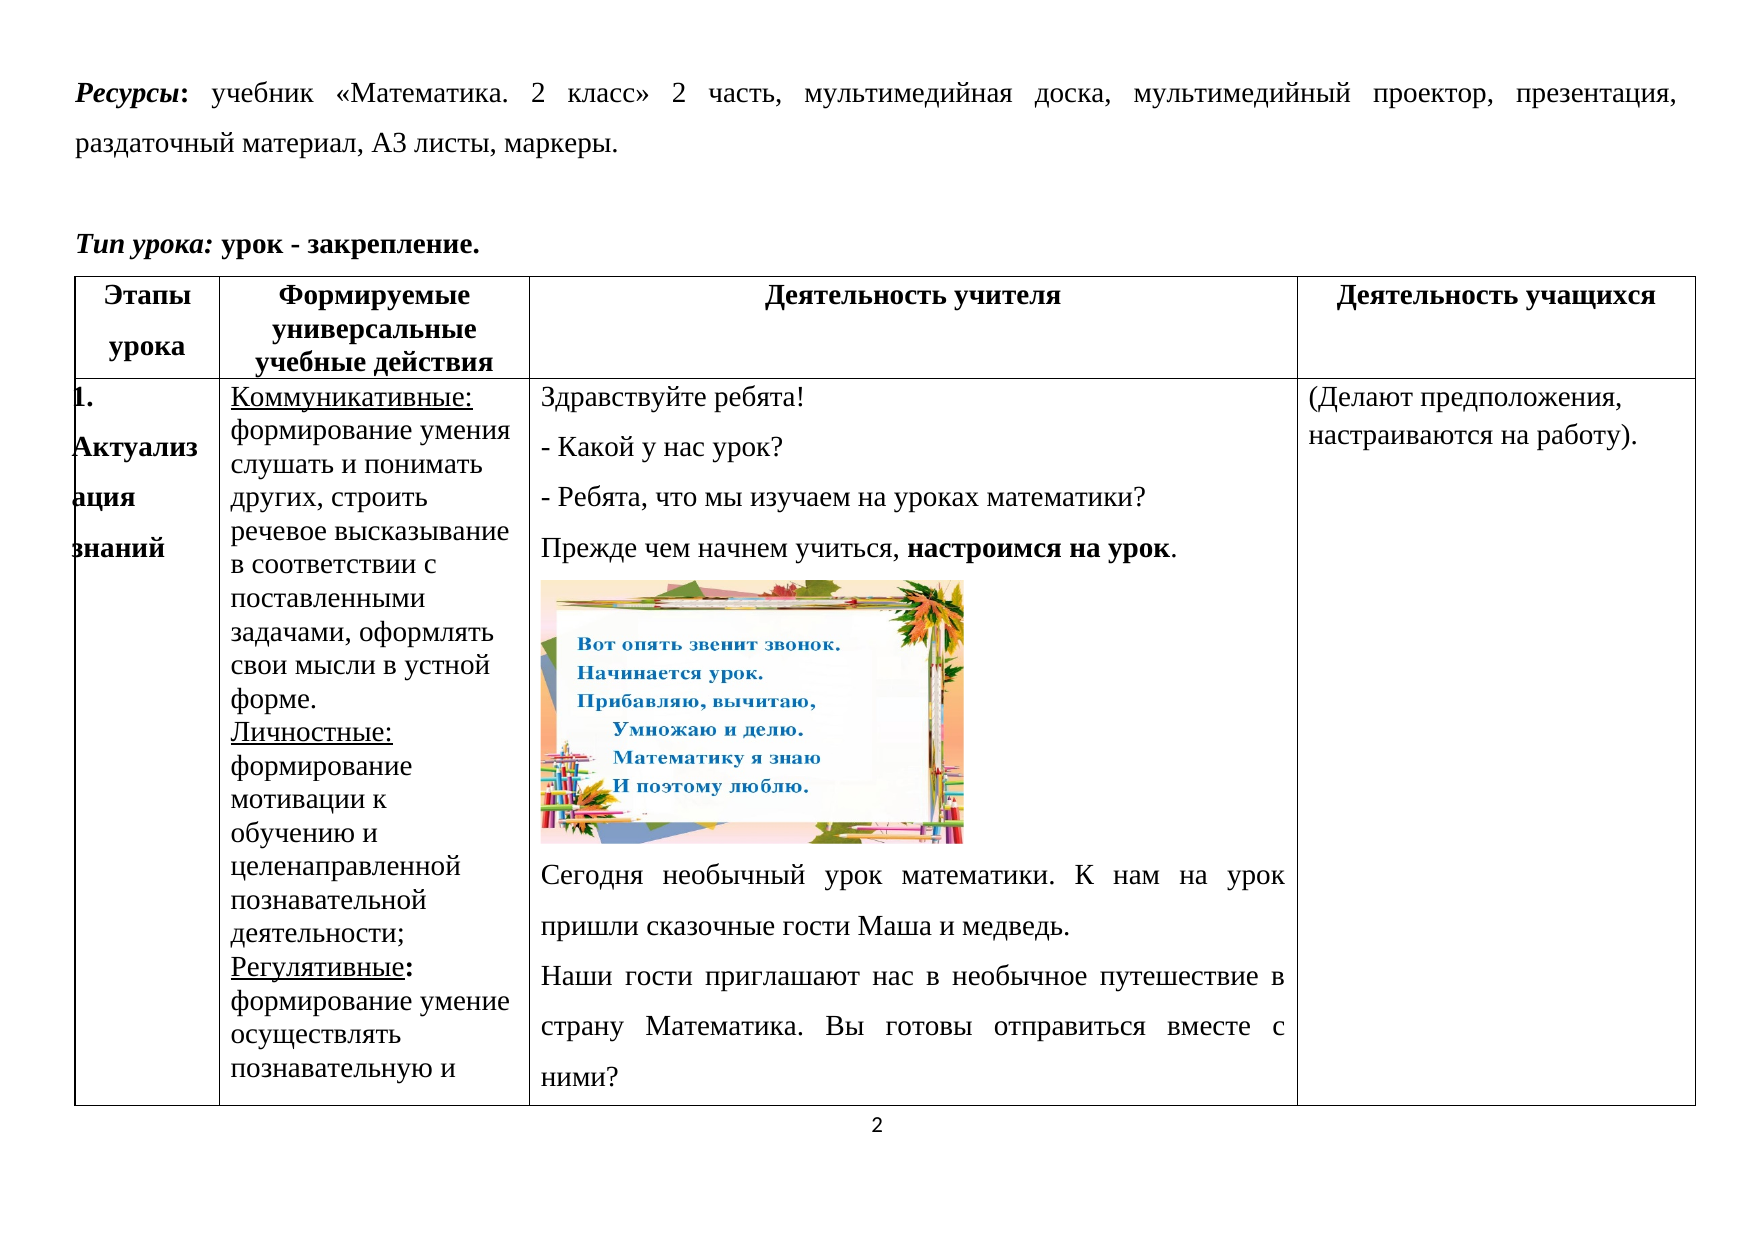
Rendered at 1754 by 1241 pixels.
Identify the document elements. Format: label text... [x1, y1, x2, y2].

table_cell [220, 379, 529, 1105]
picture [540, 580, 964, 844]
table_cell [76, 379, 219, 1105]
table_header Этапы урока [76, 277, 219, 378]
table_header Деятельность учителя [530, 277, 1297, 378]
text Тип урока: урок - закрепление. [75, 226, 1679, 259]
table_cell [1298, 379, 1695, 1105]
text Ресурсы: учебник «Математика. 2 класс» 2 часть, мультимедийная доска, мультимедийный проектор, презентация, раздаточный материал, А3 листы, маркеры. [75, 75, 1679, 159]
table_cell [530, 379, 1297, 1105]
table_header Деятельность учащихся [1298, 277, 1695, 378]
table_header Формируемые универсальные учебные действия [220, 277, 529, 378]
